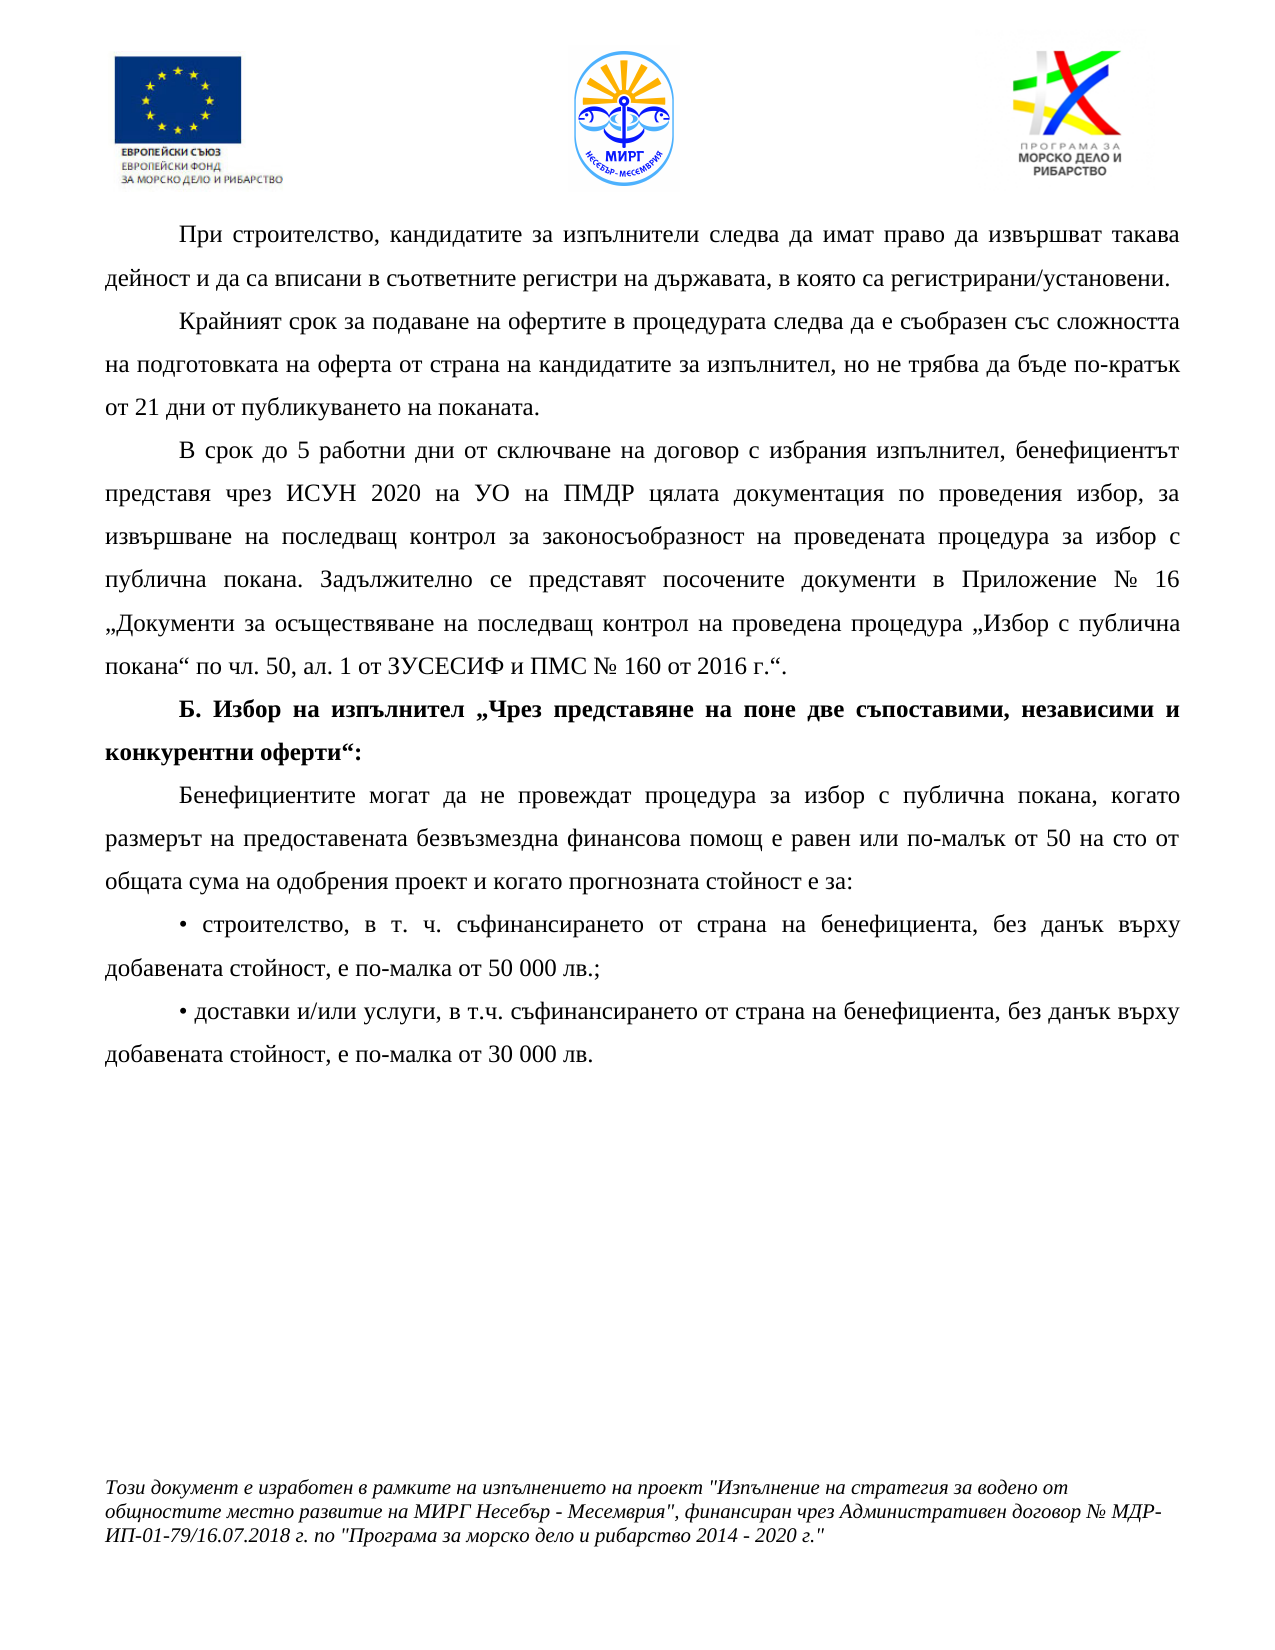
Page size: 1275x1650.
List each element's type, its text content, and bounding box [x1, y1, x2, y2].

text Бенефициентите могат да не провеждат процедура за избор с публична покана, когато размерът на предоставената безвъзмездна финансова помощ е равен или по-малък от 50 на сто от общата сума на одобрения проект и когато прогнозната стойност е за: [105, 780, 1181, 895]
picture [105, 51, 284, 192]
text • доставки и/или услуги, в т.ч. съфинансирането от страна на бенефициента, без данък върху добавената стойност, е по-малка от 30 000 лв. [105, 996, 1181, 1068]
text В срок до 5 работни дни от сключване на договор с избрания изпълнител, бенефициентът представя чрез ИСУН 2020 на УО на ПМДР цялата документация по проведения избор, за извършване на последващ контрол за законосъобразност на проведената процедура за избор с публична покана. Задължително се представят посочените документи в Приложение № 16 „Документи за осъществяване на последващ контрол на проведена процедура „Избор с публична покана“ по чл. 50, ал. 1 от ЗУСЕСИФ и ПМС № 160 от 2016 г.“. [105, 435, 1181, 679]
text При строителство, кандидатите за изпълнители следва да имат право да извършват такава дейност и да са вписани в съответните регистри на държавата, в която са регистрирани/установени. [105, 219, 1181, 291]
picture [975, 29, 1155, 192]
text • строителство, в т. ч. съфинансирането от страна на бенефициента, без данък върху добавената стойност, е по-малка от 50 000 лв.; [105, 909, 1181, 981]
text Крайният срок за подаване на офертите в процедурата следва да е съобразен със сложността на подготовката на оферта от страна на кандидатите за изпълнител, но не трябва да бъде по-кратък от 21 дни от публикуването на поканата. [105, 306, 1181, 421]
text Б. Избор на изпълнител „Чрез представяне на поне две съпоставими, независими и конкурентни оферти“: [105, 694, 1181, 766]
picture [567, 45, 681, 192]
